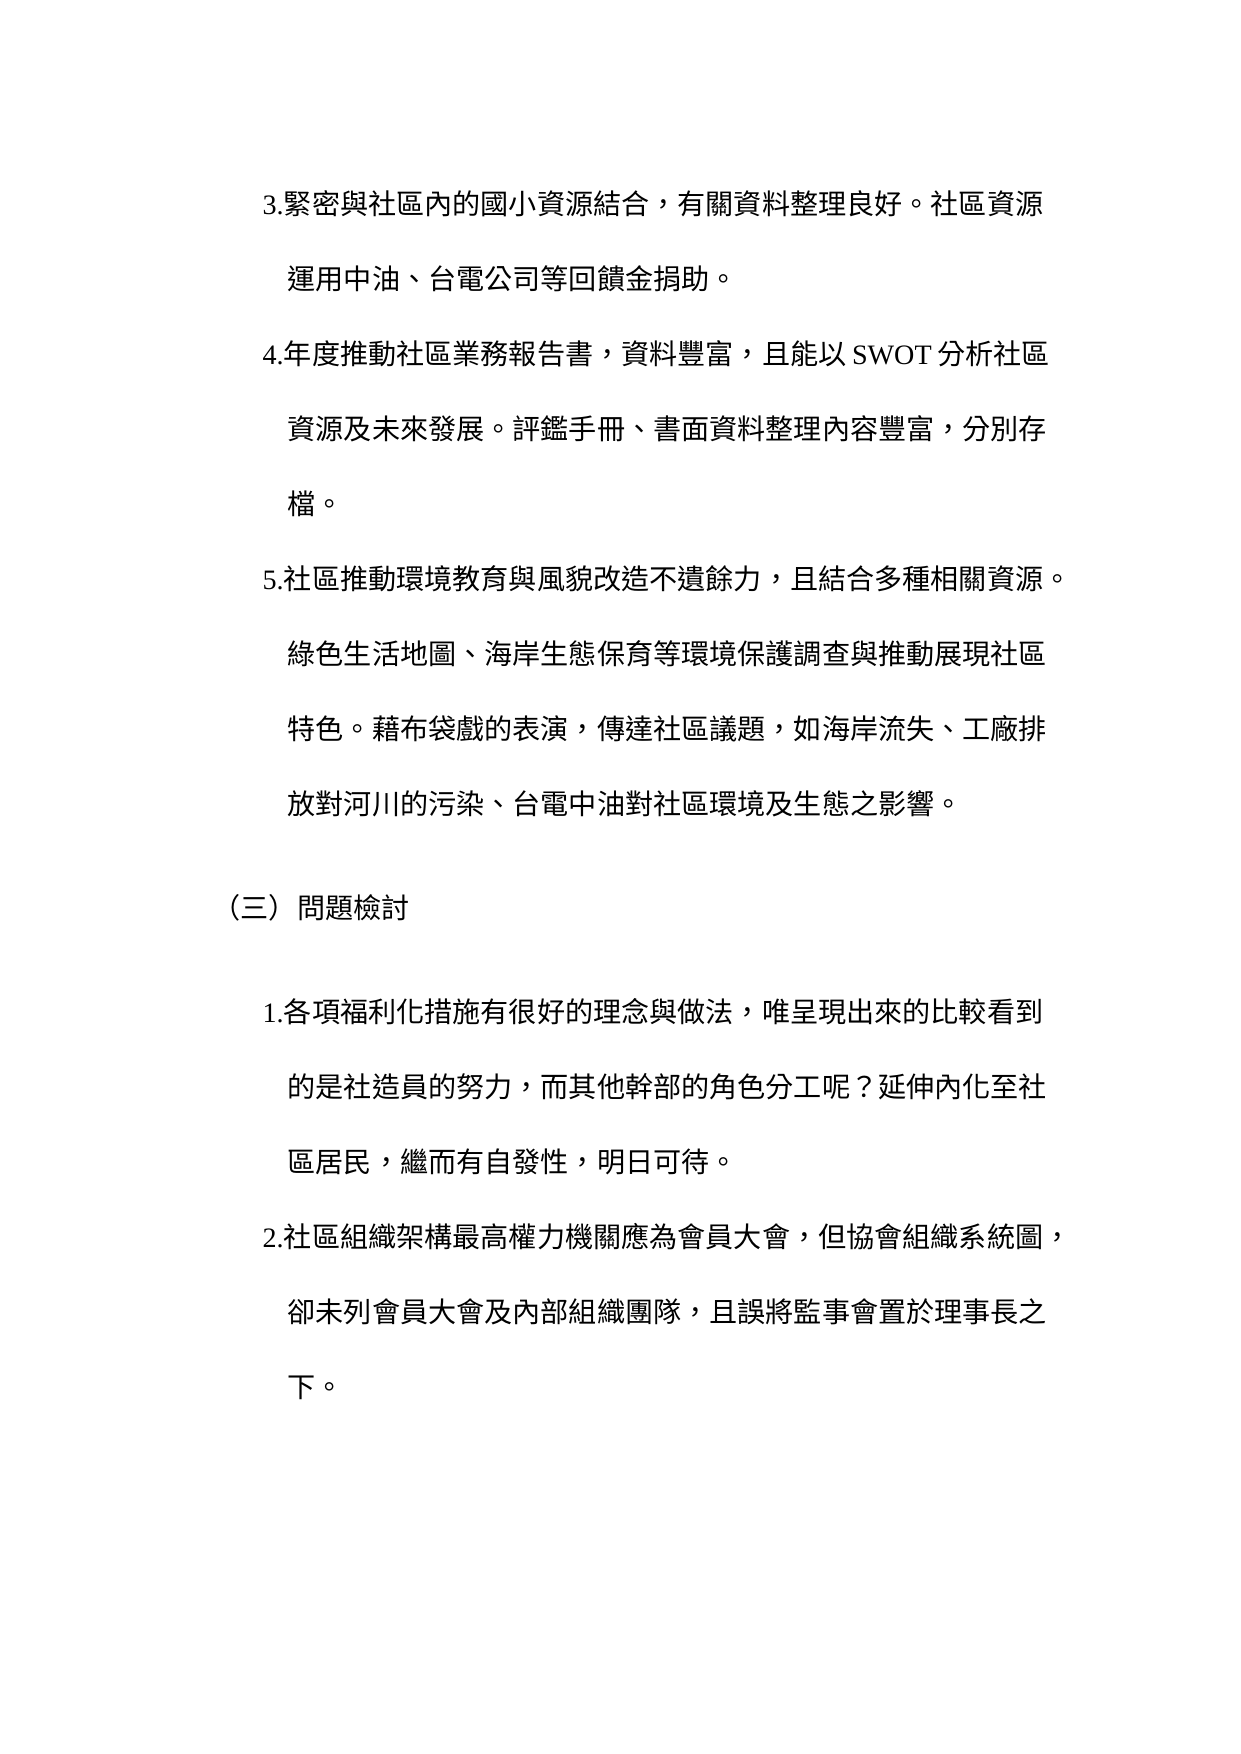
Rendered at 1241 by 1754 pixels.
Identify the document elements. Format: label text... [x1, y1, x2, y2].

text 2.社區組織架構最高權力機關應為會員大會，但協會組織系統圖，卻未列會員大會及內部組織團隊，且誤將監事會置於理事長之下。 [262, 1198, 1053, 1423]
text （三）問題檢討 [187, 869, 978, 944]
text 5.社區推動環境教育與風貌改造不遺餘力，且結合多種相關資源。綠色生活地圖、海岸生態保育等環境保護調查與推動展現社區特色。藉布袋戲的表演，傳達社區議題，如海岸流失、工廠排放對河川的污染、台電中油對社區環境及生態之影響。 [262, 539, 1053, 839]
text 4.年度推動社區業務報告書，資料豐富，且能以SWOT分析社區資源及未來發展。評鑑手冊、書面資料整理內容豐富，分別存檔。 [262, 314, 1053, 539]
text 1.各項福利化措施有很好的理念與做法，唯呈現出來的比較看到的是社造員的努力，而其他幹部的角色分工呢？延伸內化至社區居民，繼而有自發性，明日可待。 [262, 973, 1053, 1198]
text 3.緊密與社區內的國小資源結合，有關資料整理良好。社區資源運用中油、台電公司等回饋金捐助。 [262, 164, 1053, 314]
